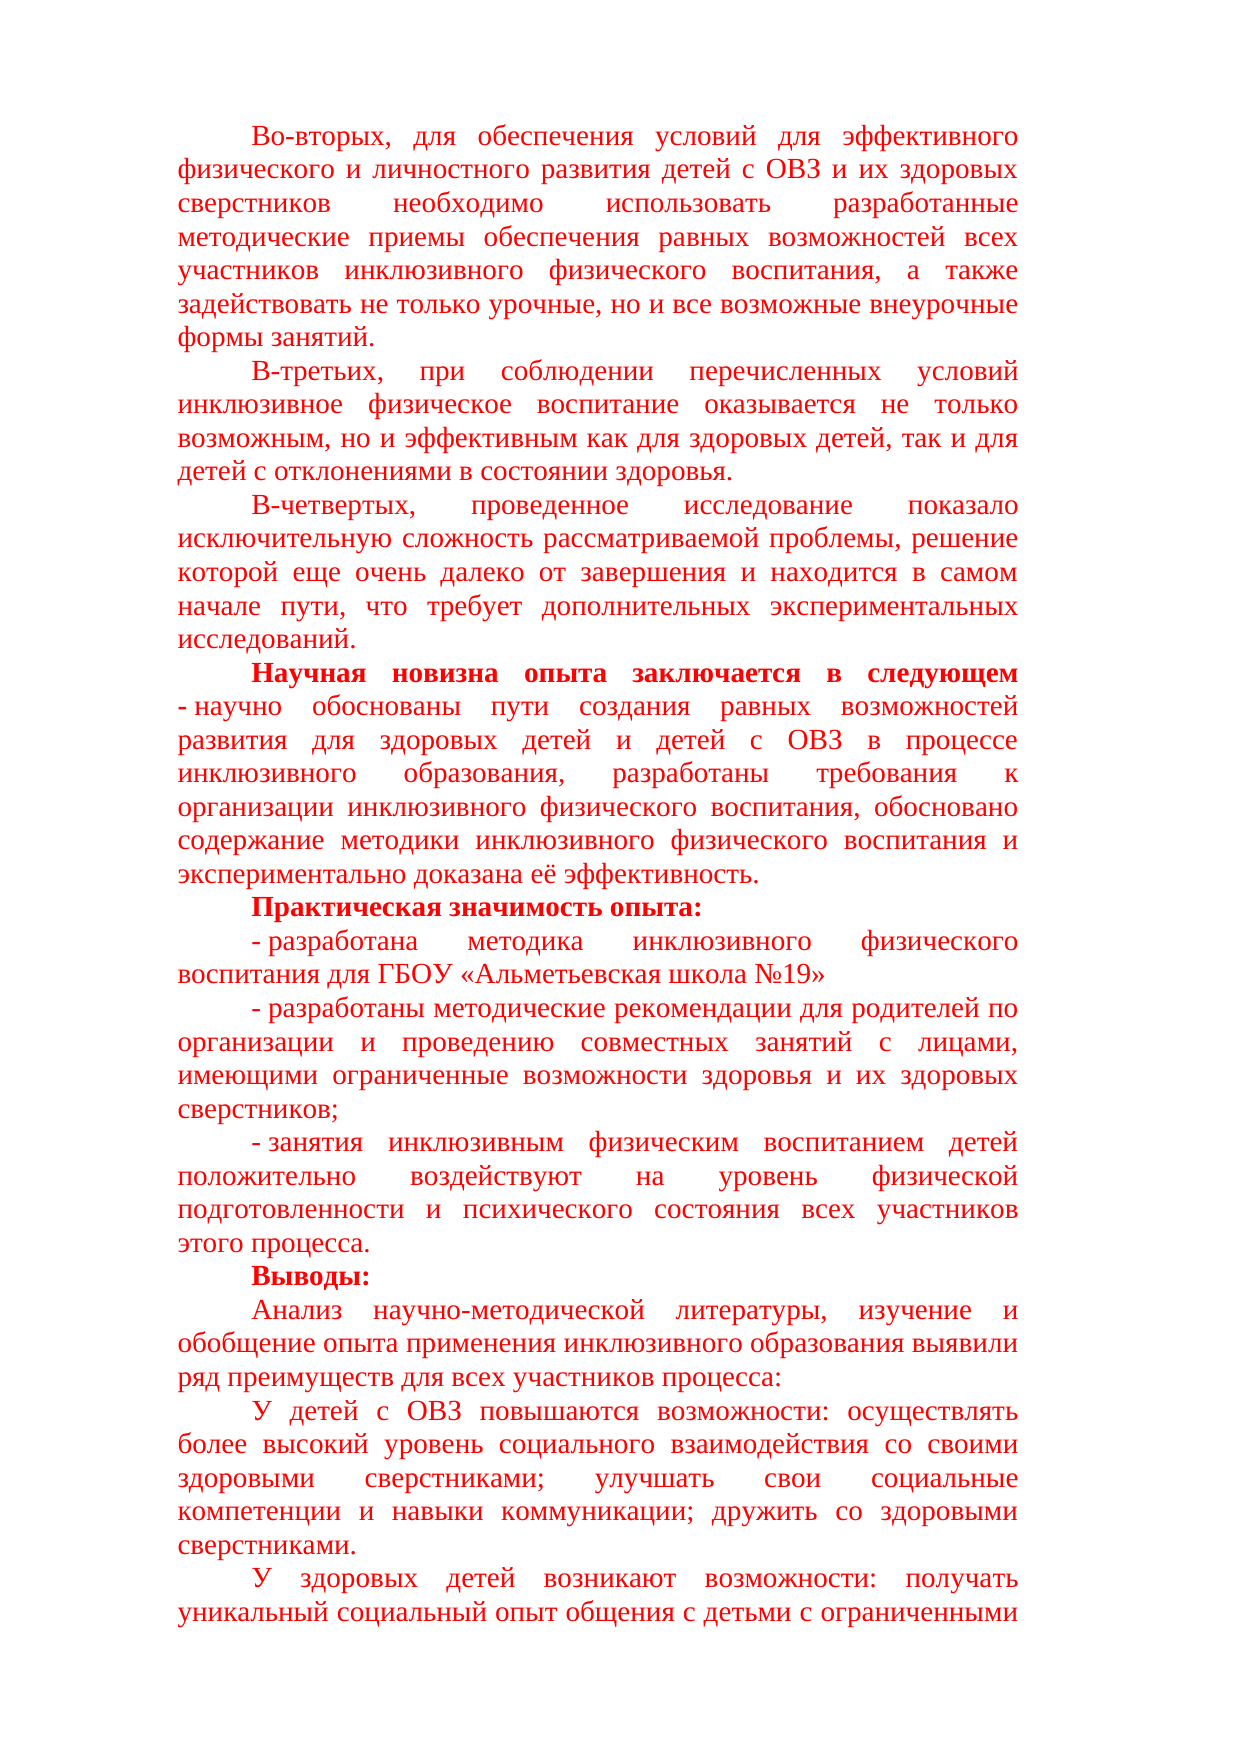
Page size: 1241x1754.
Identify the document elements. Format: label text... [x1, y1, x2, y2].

text Практическая значимость опыта: [177, 889, 1019, 923]
text - занятия инклюзивным физическим воспитанием детей положительно воздействуют на уровень физической подготовленности и психического состояния всех участников этого процесса. [177, 1124, 1019, 1258]
text В-четвертых, проведенное исследование показало исключительную сложность рассматриваемой проблемы, решение которой еще очень далеко от завершения и находится в самом начале пути, что требует дополнительных экспериментальных исследований. [177, 487, 1019, 655]
text В-третьих, при соблюдении перечисленных условий инклюзивное физическое воспитание оказывается не только возможным, но и эффективным как для здоровых детей, так и для детей с отклонениями в состоянии здоровья. [177, 353, 1019, 487]
text - разработана методика инклюзивного физического воспитания для ГБОУ «Альметьевская школа №19» [177, 923, 1019, 990]
text Анализ научно-методической литературы, изучение и обобщение опыта применения инклюзивного образования выявили ряд преимуществ для всех участников процесса: [177, 1292, 1019, 1393]
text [177, 1560, 1019, 1627]
text Научная новизна опыта заключается в следующем - научно обоснованы пути создания равных возможностей развития для здоровых детей и детей с ОВЗ в процессе инклюзивного образования, разработаны требования к организации инклюзивного физического воспитания, обосновано содержание методики инклюзивного физического воспитания и экспериментально доказана её эффективность. [177, 655, 1019, 889]
text Выводы: [177, 1258, 1019, 1292]
text У детей с ОВЗ повышаются возможности: осуществлять более высокий уровень социального взаимодействия со своими здоровыми сверстниками; улучшать свои социальные компетенции и навыки коммуникации; дружить со здоровыми сверстниками. [177, 1393, 1019, 1560]
text Во-вторых, для обеспечения условий для эффективного физического и личностного развития детей с ОВЗ и их здоровых сверстников необходимо использовать разработанные методические приемы обеспечения равных возможностей всех участников инклюзивного физического воспитания, а также задействовать не только урочные, но и все возможные внеурочные формы занятий. [177, 118, 1019, 353]
text - разработаны методические рекомендации для родителей по организации и проведению совместных занятий с лицами, имеющими ограниченные возможности здоровья и их здоровых сверстников; [177, 990, 1019, 1124]
